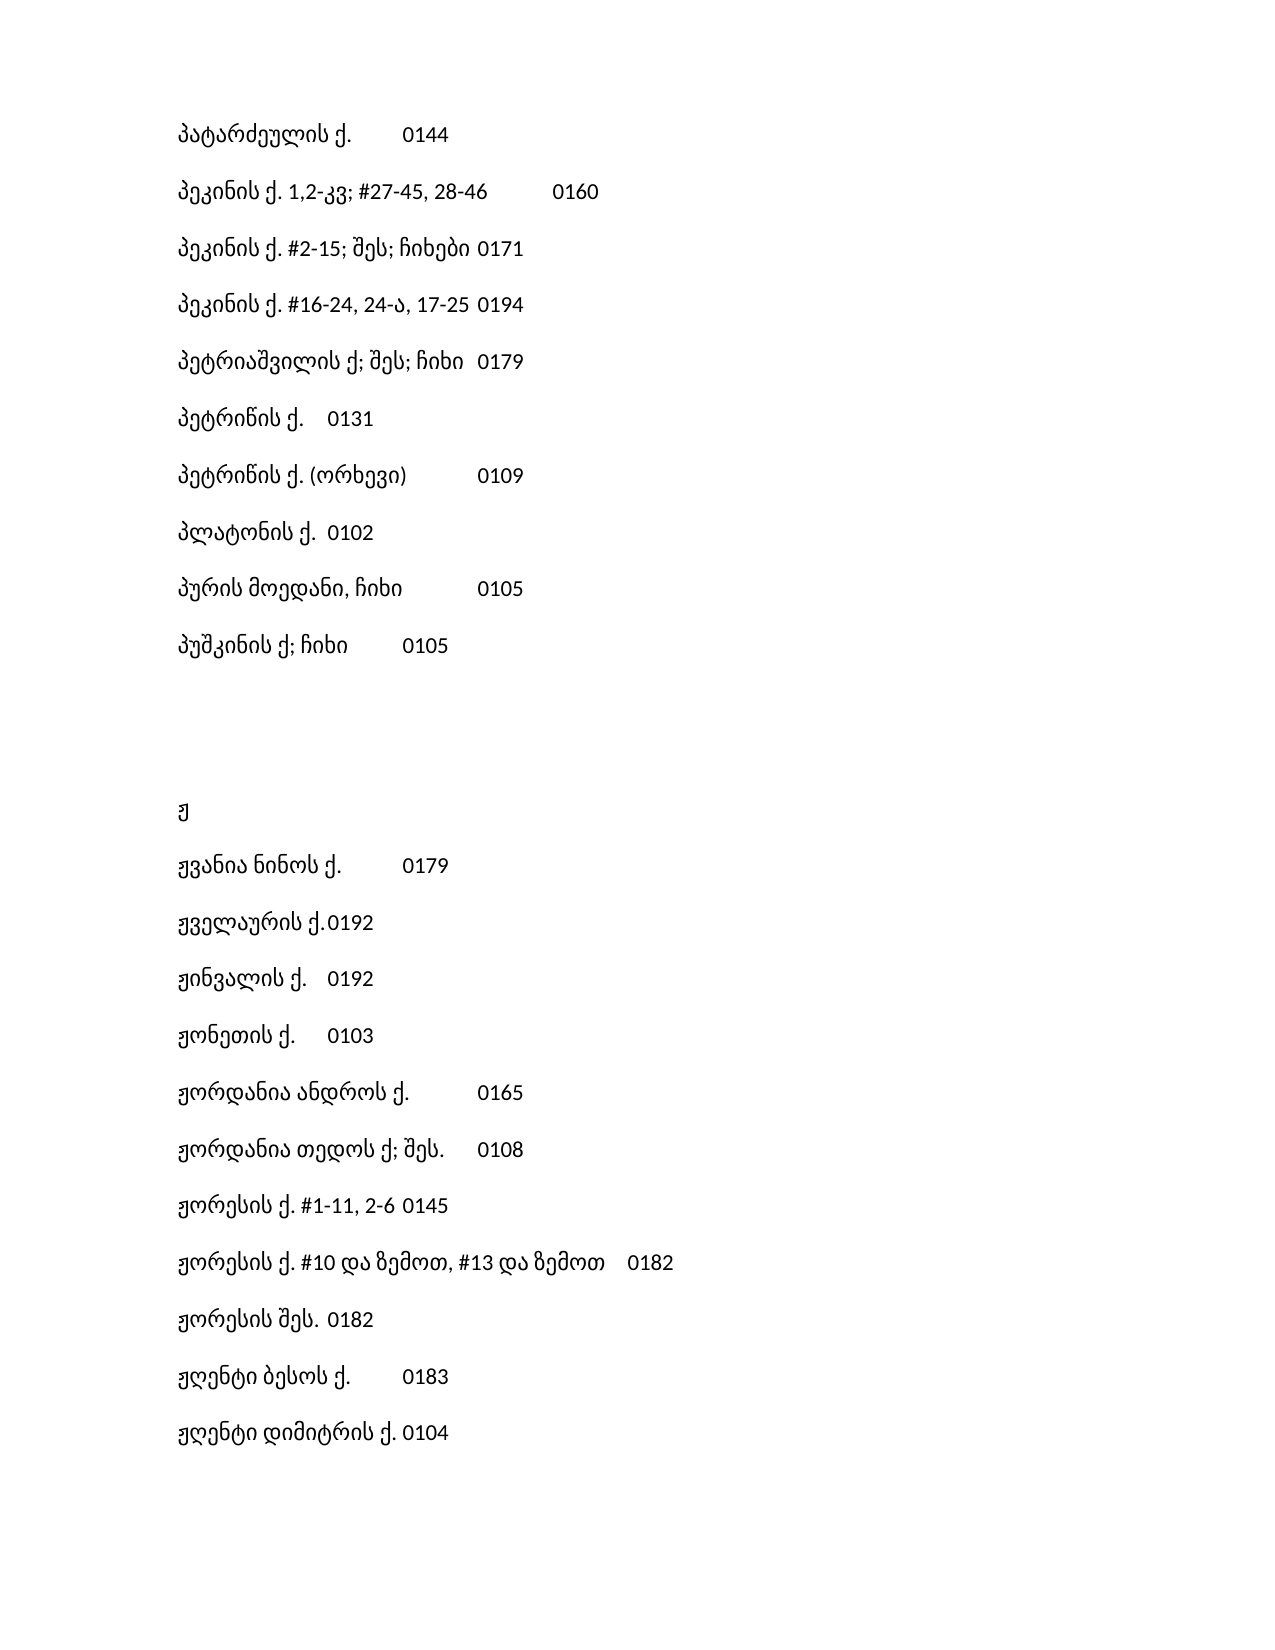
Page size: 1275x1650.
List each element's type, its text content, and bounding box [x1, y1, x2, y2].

text პუშკინის ქ; ჩიხი 0105 [177, 629, 1186, 660]
text პეტრიწის ქ. (ორხევი) 0109 [177, 459, 1186, 490]
text ჟვანია ნინოს ქ. 0179 [177, 849, 1186, 880]
text პურის მოედანი, ჩიხი 0105 [177, 572, 1186, 603]
text ჟორდანია ანდროს ქ. 0165 [177, 1076, 1186, 1107]
text ჟღენტი ბესოს ქ. 0183 [177, 1359, 1186, 1391]
text ჟორესის შეს. 0182 [177, 1303, 1186, 1334]
text პეტრიწის ქ. 0131 [177, 402, 1186, 433]
text პატარძეულის ქ. 0144 [177, 118, 1186, 149]
text პეკინის ქ. 1,2-კვ; #27-45, 28-46 0160 [177, 175, 1186, 206]
text ჟველაურის ქ. 0192 [177, 905, 1186, 937]
text ჟღენტი დიმიტრის ქ. 0104 [177, 1416, 1186, 1448]
text პლატონის ქ. 0102 [177, 516, 1186, 547]
text პეკინის ქ. #2-15; შეს; ჩიხები 0171 [177, 232, 1186, 263]
text ჟონეთის ქ. 0103 [177, 1019, 1186, 1050]
text პეკინის ქ. #16-24, 24-ა, 17-25 0194 [177, 288, 1186, 320]
text პეტრიაშვილის ქ; შეს; ჩიხი 0179 [177, 345, 1186, 376]
text ჟორესის ქ. #10 და ზემოთ, #13 და ზემოთ 0182 [177, 1246, 1186, 1277]
text ჟორდანია თედოს ქ; შეს. 0108 [177, 1132, 1186, 1164]
text ჟ [177, 792, 1186, 823]
text ჟინვალის ქ. 0192 [177, 962, 1186, 993]
text ჟორესის ქ. #1-11, 2-6 0145 [177, 1189, 1186, 1221]
